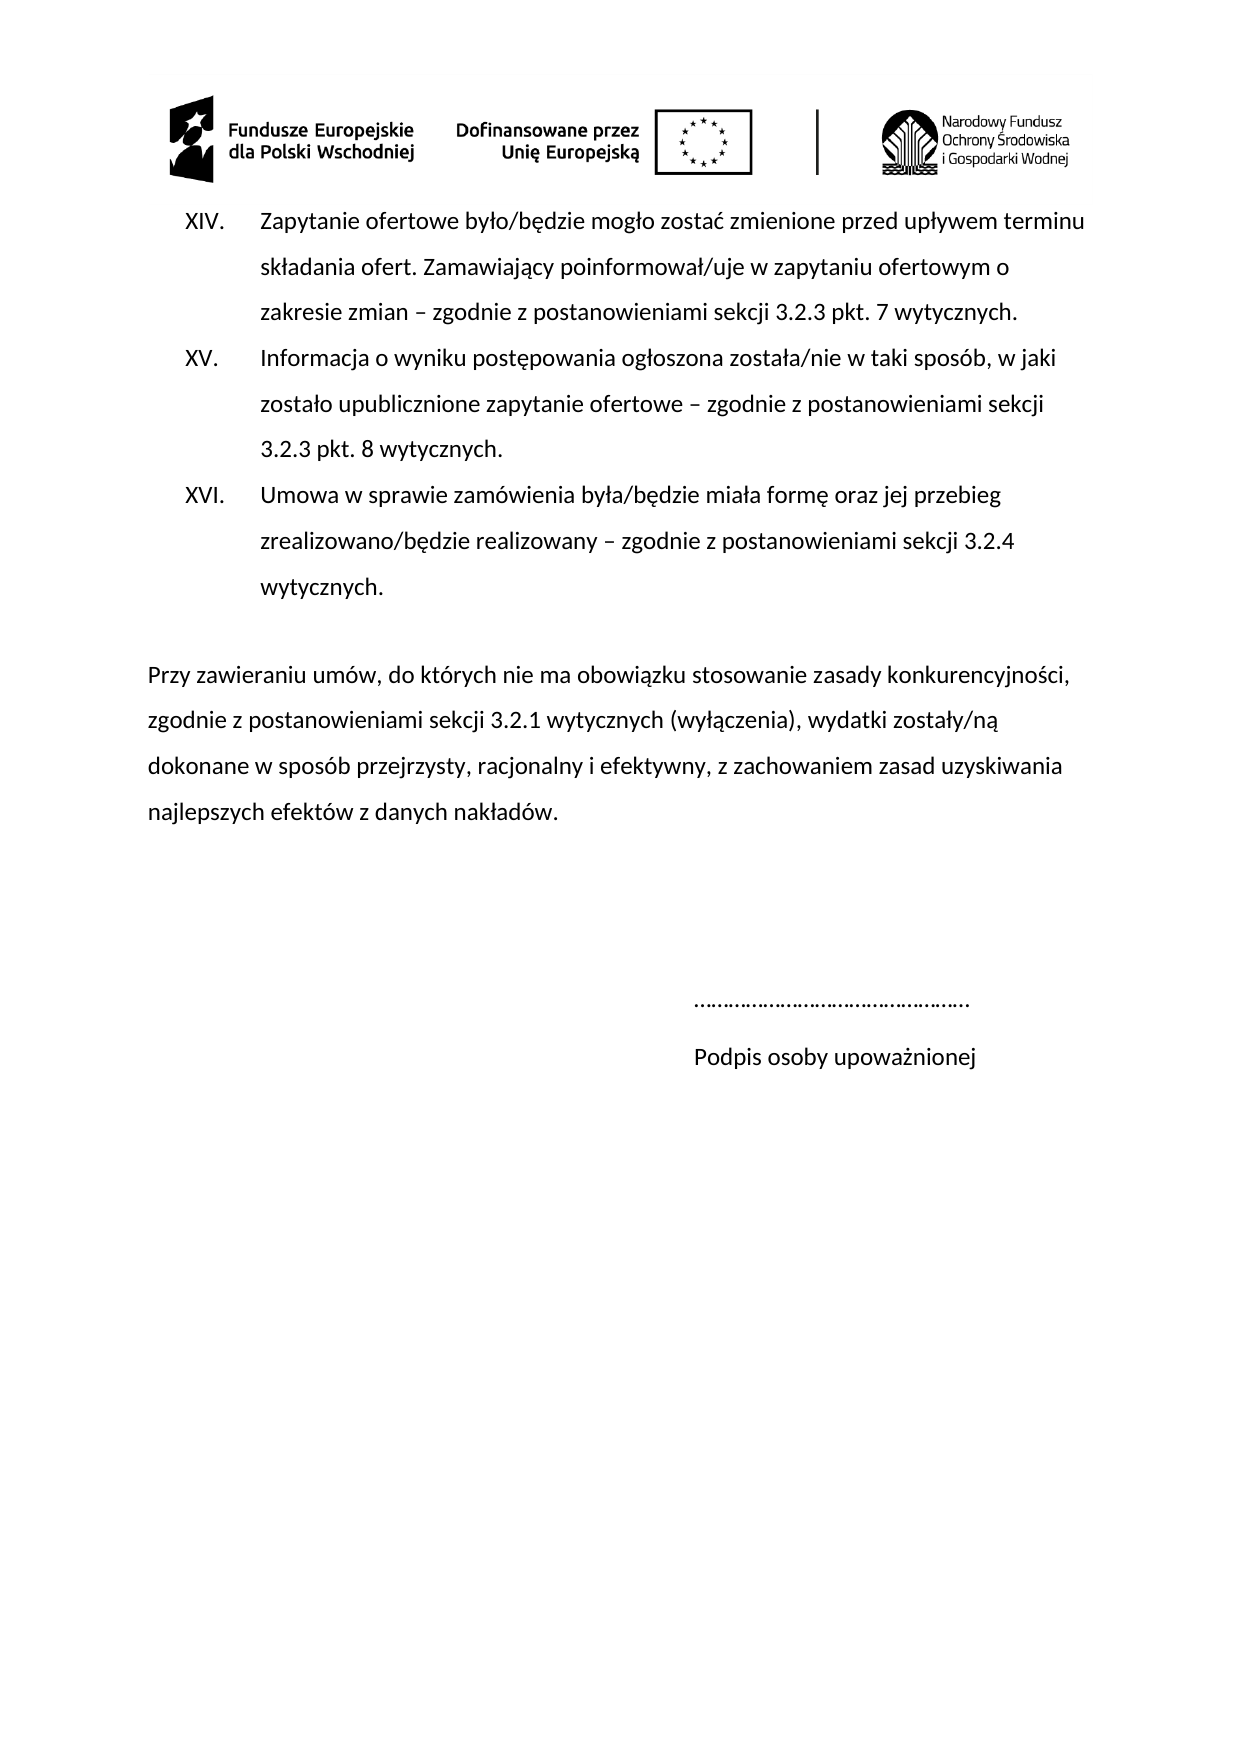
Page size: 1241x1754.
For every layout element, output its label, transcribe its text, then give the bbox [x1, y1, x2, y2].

text Przy zawieraniu umów, do których nie ma obowiązku stosowanie zasady konkurencyjności, zgodnie z postanowieniami sekcji 3.2.1 wytycznych (wyłączenia), wydatki zostały/ną dokonane w sposób przejrzysty, racjonalny i efektywny, z zachowaniem zasad uzyskiwania najlepszych efektów z danych nakładów. [148, 659, 1093, 826]
list Informacja o wyniku postępowania ogłoszona została/nie w taki sposób, w jaki zostało upublicznione zapytanie ofertowe – zgodnie z postanowieniami sekcji 3.2.3 pkt. 8 wytycznych. [185, 342, 1093, 464]
text Podpis osoby upoważnionej [694, 1041, 1093, 1072]
list Umowa w sprawie zamówienia była/będzie miała formę oraz jej przebieg zrealizowano/będzie realizowany – zgodnie z postanowieniami sekcji 3.2.4 wytycznych. [185, 479, 1093, 601]
text ………………………………………… [694, 983, 1093, 1014]
list Zapytanie ofertowe było/będzie mogło zostać zmienione przed upływem terminu składania ofert. Zamawiający poinformował/uje w zapytaniu ofertowym o zakresie zmian – zgodnie z postanowieniami sekcji 3.2.3 pkt. 7 wytycznych. [185, 205, 1093, 327]
picture [148, 73, 1093, 205]
